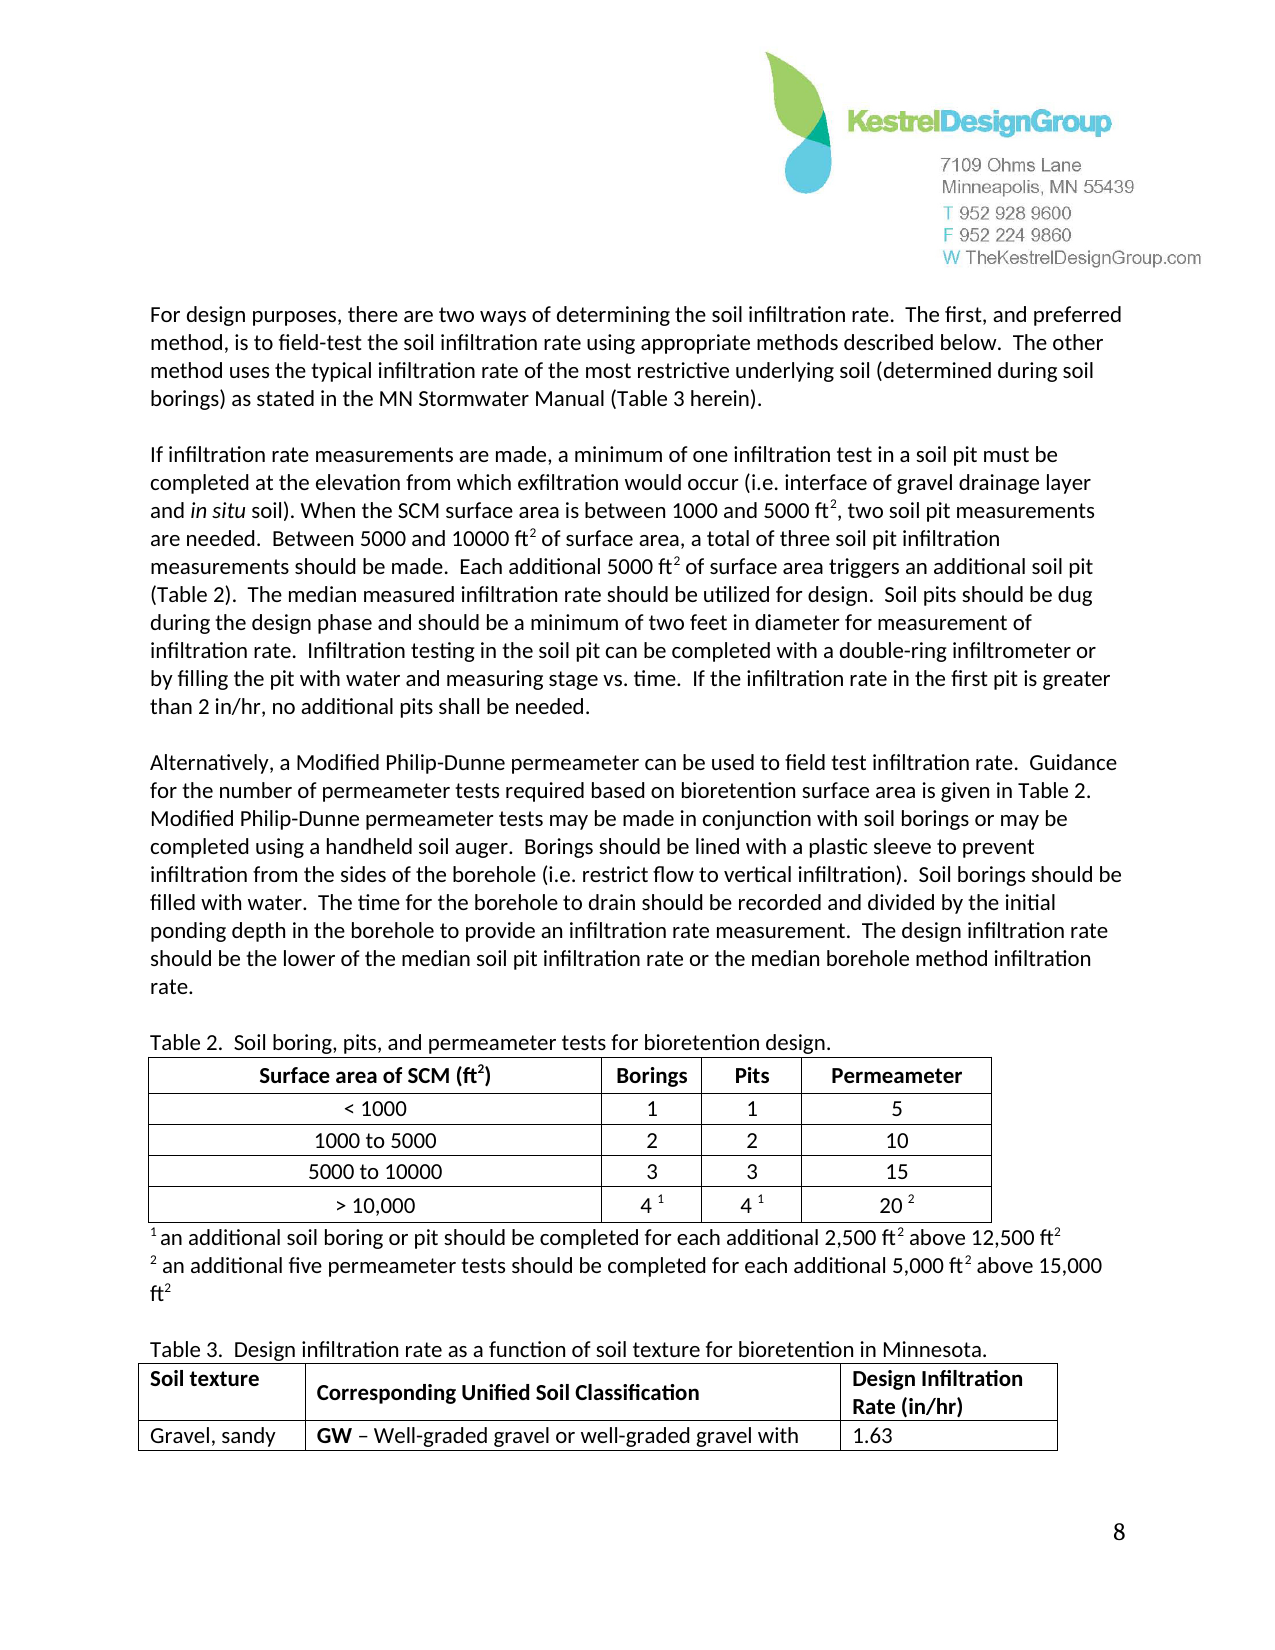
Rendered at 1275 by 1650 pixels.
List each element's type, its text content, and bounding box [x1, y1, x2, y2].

table_cell 1000 to 5000 [149, 1125, 601, 1155]
table_header Surface area of SCM (ft2) [149, 1058, 601, 1092]
table_header Design Infiltration Rate (in/hr) [841, 1364, 1057, 1420]
text If infiltration rate measurements are made, a minimum of one infiltration test in a soil pit must be completed at the elevation from which exfiltration would occur (i.e. interface of gravel drainage layer and in situ soil). When the SCM surface area is between 1000 and 5000 ft2, two soil pit measurements are needed. Between 5000 and 10000 ft2 of surface area, a total of three soil pit infiltration measurements should be made. Each additional 5000 ft2 of surface area triggers an additional soil pit (Table 2). The median measured infiltration rate should be utilized for design. Soil pits should be dug during the design phase and should be a minimum of two feet in diameter for measurement of infiltration rate. Infiltration testing in the soil pit can be completed with a double-ring infiltrometer or by filling the pit with water and measuring stage vs. time. If the infiltration rate in the first pit is greater than 2 in/hr, no additional pits shall be needed. [150, 440, 1125, 720]
table_cell < 1000 [149, 1094, 601, 1124]
table_cell 4 1 [602, 1187, 701, 1222]
table_cell 20 2 [802, 1187, 991, 1222]
table_header Soil texture [139, 1364, 305, 1420]
list Table 2. Soil boring, pits, and permeameter tests for bioretention design. [150, 1028, 1125, 1057]
table_cell 3 [602, 1156, 701, 1186]
table_header Permeameter [802, 1058, 991, 1092]
list Table 3. Design infiltration rate as a function of soil texture for bioretention in Minnesota. [150, 1335, 1125, 1363]
table_cell 2 [702, 1125, 801, 1155]
list 1 an additional soil boring or pit should be completed for each additional 2,500 ft2 above 12,500 ft2 [150, 1223, 1125, 1251]
table_cell 3 [702, 1156, 801, 1186]
table_cell 15 [802, 1156, 991, 1186]
table_cell 4 1 [702, 1187, 801, 1222]
table_cell Gravel, sandy gravel, and silty gravels [139, 1421, 305, 1449]
table_cell 1 [702, 1094, 801, 1124]
table_cell 1.63 [841, 1421, 1057, 1449]
table_cell > 10,000 [149, 1187, 601, 1222]
table_cell 5000 to 10000 [149, 1156, 601, 1186]
table_header Pits [702, 1058, 801, 1092]
text Alternatively, a Modified Philip-Dunne permeameter can be used to field test infiltration rate. Guidance for the number of permeameter tests required based on bioretention surface area is given in Table 2. Modified Philip-Dunne permeameter tests may be made in conjunction with soil borings or may be completed using a handheld soil auger. Borings should be lined with a plastic sleeve to prevent infiltration from the sides of the borehole (i.e. restrict flow to vertical infiltration). Soil borings should be filled with water. The time for the borehole to drain should be recorded and divided by the initial ponding depth in the borehole to provide an infiltration rate measurement. The design infiltration rate should be the lower of the median soil pit infiltration rate or the median borehole method infiltration rate. [150, 748, 1125, 1001]
table_cell 1 [602, 1094, 701, 1124]
picture [757, 44, 1210, 274]
table_cell 10 [802, 1125, 991, 1155]
table_header Borings [602, 1058, 701, 1092]
table_cell GW – Well-graded gravel or well-graded gravel with sand GP – Poorly graded gravel or poorly graded gravel with sand [306, 1421, 840, 1449]
table_cell 5 [802, 1094, 991, 1124]
list 2 an additional five permeameter tests should be completed for each additional 5,000 ft2 above 15,000 ft2 [150, 1251, 1125, 1307]
list For design purposes, there are two ways of determining the soil infiltration rate. The first, and preferred method, is to field-test the soil infiltration rate using appropriate methods described below. The other method uses the typical infiltration rate of the most restrictive underlying soil (determined during soil borings) as stated in the MN Stormwater Manual (Table 3 herein). [150, 300, 1125, 412]
table_header Corresponding Unified Soil Classification [306, 1364, 840, 1420]
table_cell 2 [602, 1125, 701, 1155]
